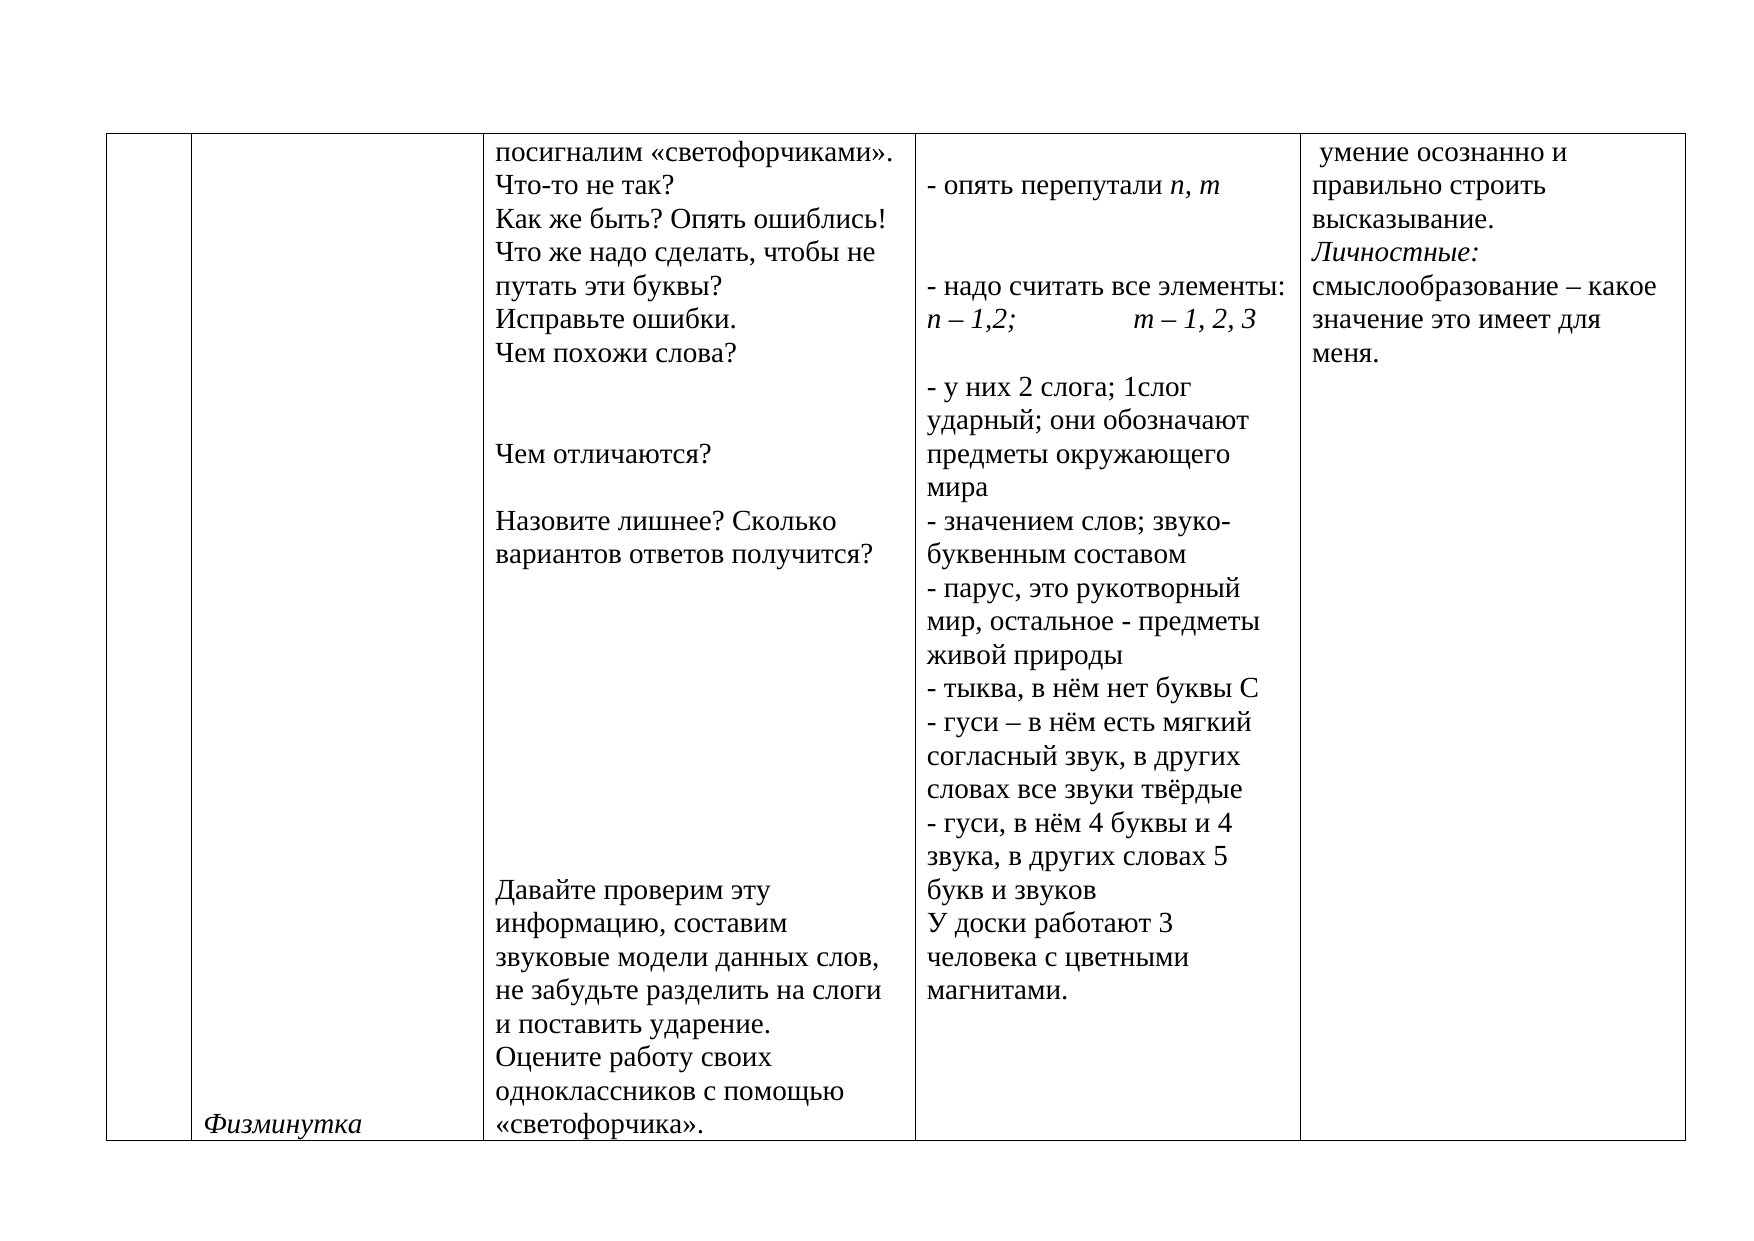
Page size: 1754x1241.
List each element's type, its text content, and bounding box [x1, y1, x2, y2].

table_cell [484, 134, 915, 1140]
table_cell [916, 134, 1300, 1140]
table_cell 5 [107, 134, 191, 1140]
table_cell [192, 134, 483, 1140]
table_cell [1301, 134, 1685, 1140]
